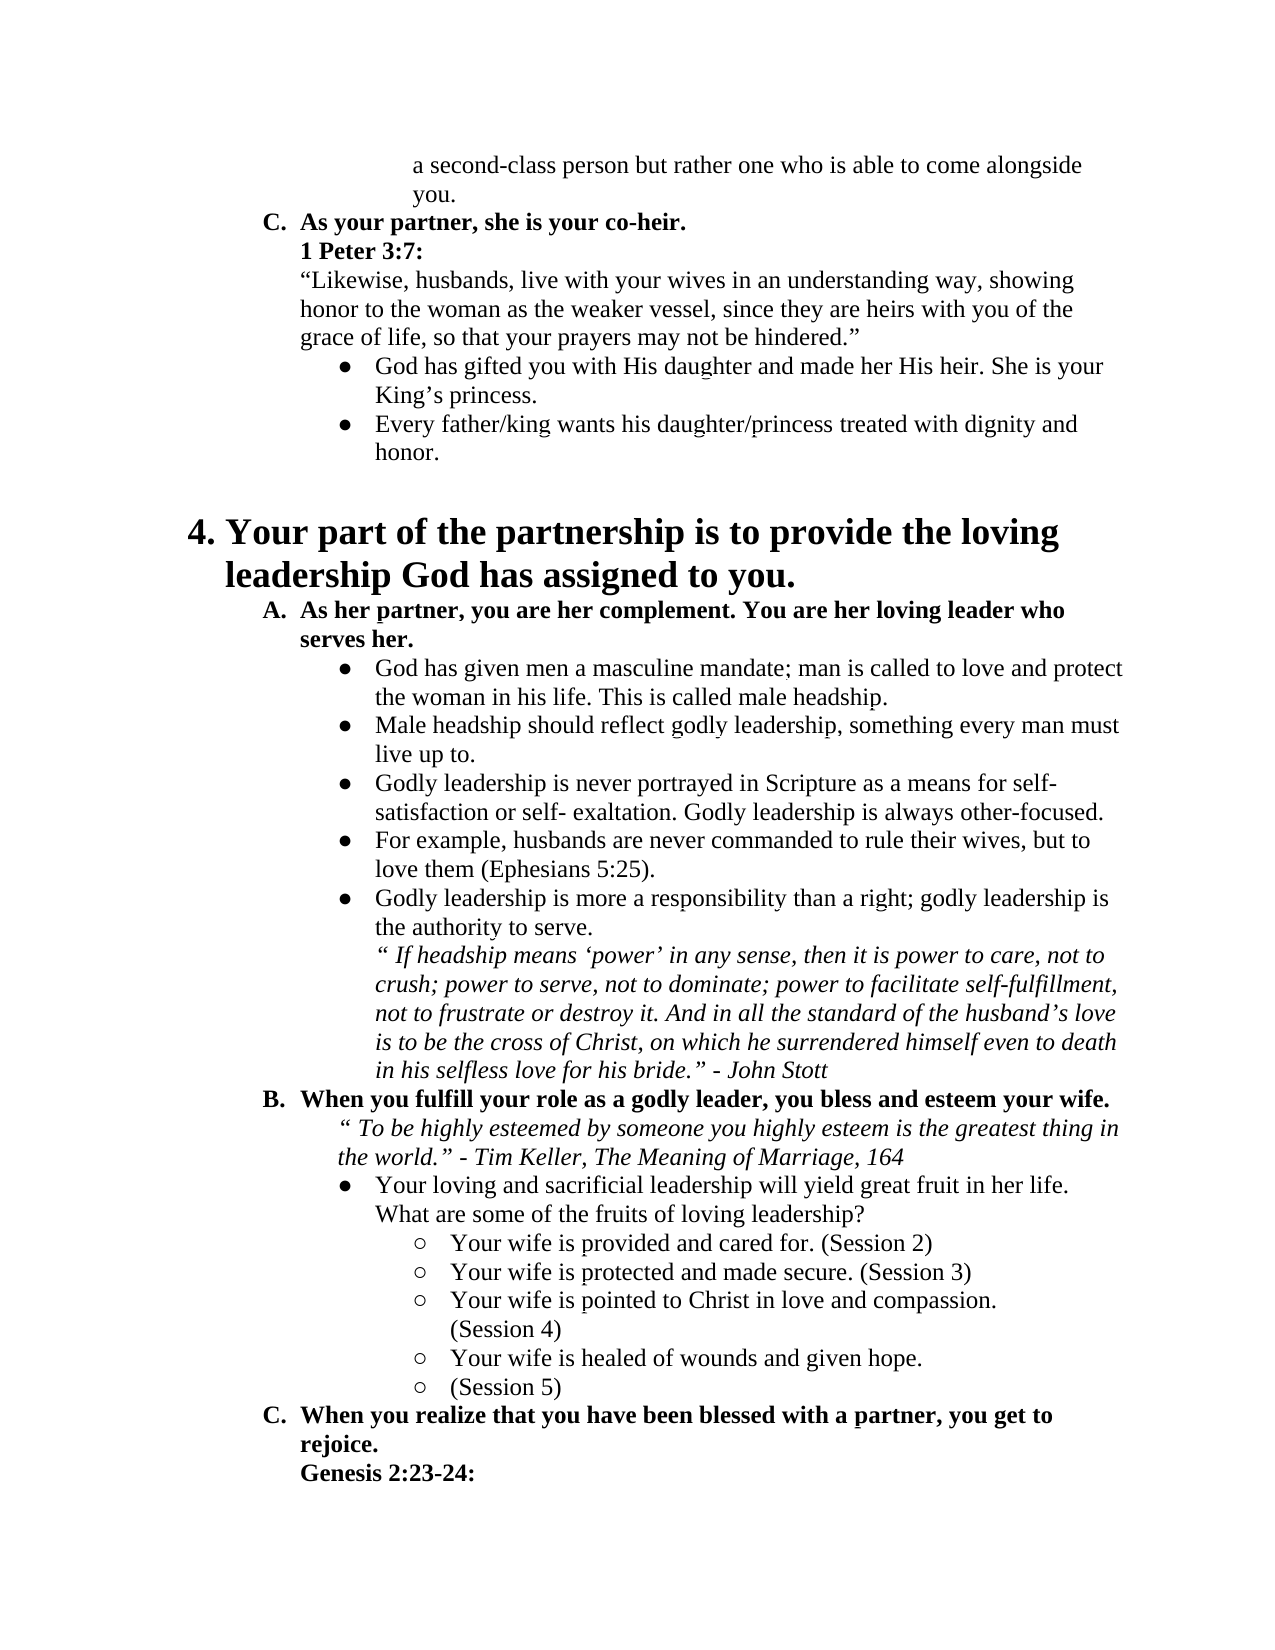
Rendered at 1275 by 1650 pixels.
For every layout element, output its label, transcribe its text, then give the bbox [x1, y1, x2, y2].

list Male headship should reflect godly leadership, something every man must live up to. [337, 711, 1125, 768]
text “ If headship means ‘power’ in any sense, then it is power to care, not to crush; power to serve, not to dominate; power to facilitate self-fulfillment, not to frustrate or destroy it. And in all the standard of the husband’s love is to be the cross of Christ, on which he surrendered himself even to death in his selfless love for his bride.” - John Stott [375, 941, 1125, 1084]
list As your partner, she is your co-heir. 1 Peter 3:7: “Likewise, husbands, live with your wives in an understanding way, showing honor to the woman as the weaker vessel, since they are heirs with you of the grace of life, so that your prayers may not be hindered.” [262, 207, 1125, 351]
list As her partner, you are her complement. You are her loving leader who serves her. [262, 596, 1125, 653]
list For example, husbands are never commanded to rule their wives, but to love them (Ephesians 5:25). [337, 826, 1125, 883]
list Your wife is protected and made secure. (Session 3) [412, 1257, 1125, 1286]
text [412, 150, 1125, 207]
list Your wife is provided and cared for. (Session 2) [412, 1228, 1125, 1257]
list (Session 5) [412, 1372, 1125, 1401]
list Your wife is pointed to Christ in love and compassion. (Session 4) [412, 1286, 1125, 1343]
list Your part of the partnership is to provide the loving leadership God has assigned to you. [187, 509, 1125, 596]
list Godly leadership is more a responsibility than a right; godly leadership is the authority to serve. [337, 883, 1125, 941]
list Every father/king wants his daughter/princess treated with dignity and honor. [337, 409, 1125, 466]
list Godly leadership is never portrayed in Scripture as a means for self-satisfaction or self- exaltation. Godly leadership is always other-focused. [337, 768, 1125, 826]
text “ To be highly esteemed by someone you highly esteem is the greatest thing in the world.” - Tim Keller, The Meaning of Marriage, 164 [337, 1113, 1125, 1171]
list Your loving and sacrificial leadership will yield great fruit in her life. What are some of the fruits of loving leadership? [337, 1171, 1125, 1228]
list When you fulfill your role as a godly leader, you bless and esteem your wife. [262, 1084, 1125, 1113]
list God has gifted you with His daughter and made her His heir. She is your King’s princess. [337, 351, 1125, 409]
list God has given men a masculine mandate; man is called to love and protect the woman in his life. This is called male headship. [337, 653, 1125, 711]
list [262, 1401, 1125, 1487]
list Your wife is healed of wounds and given hope. [412, 1343, 1125, 1372]
